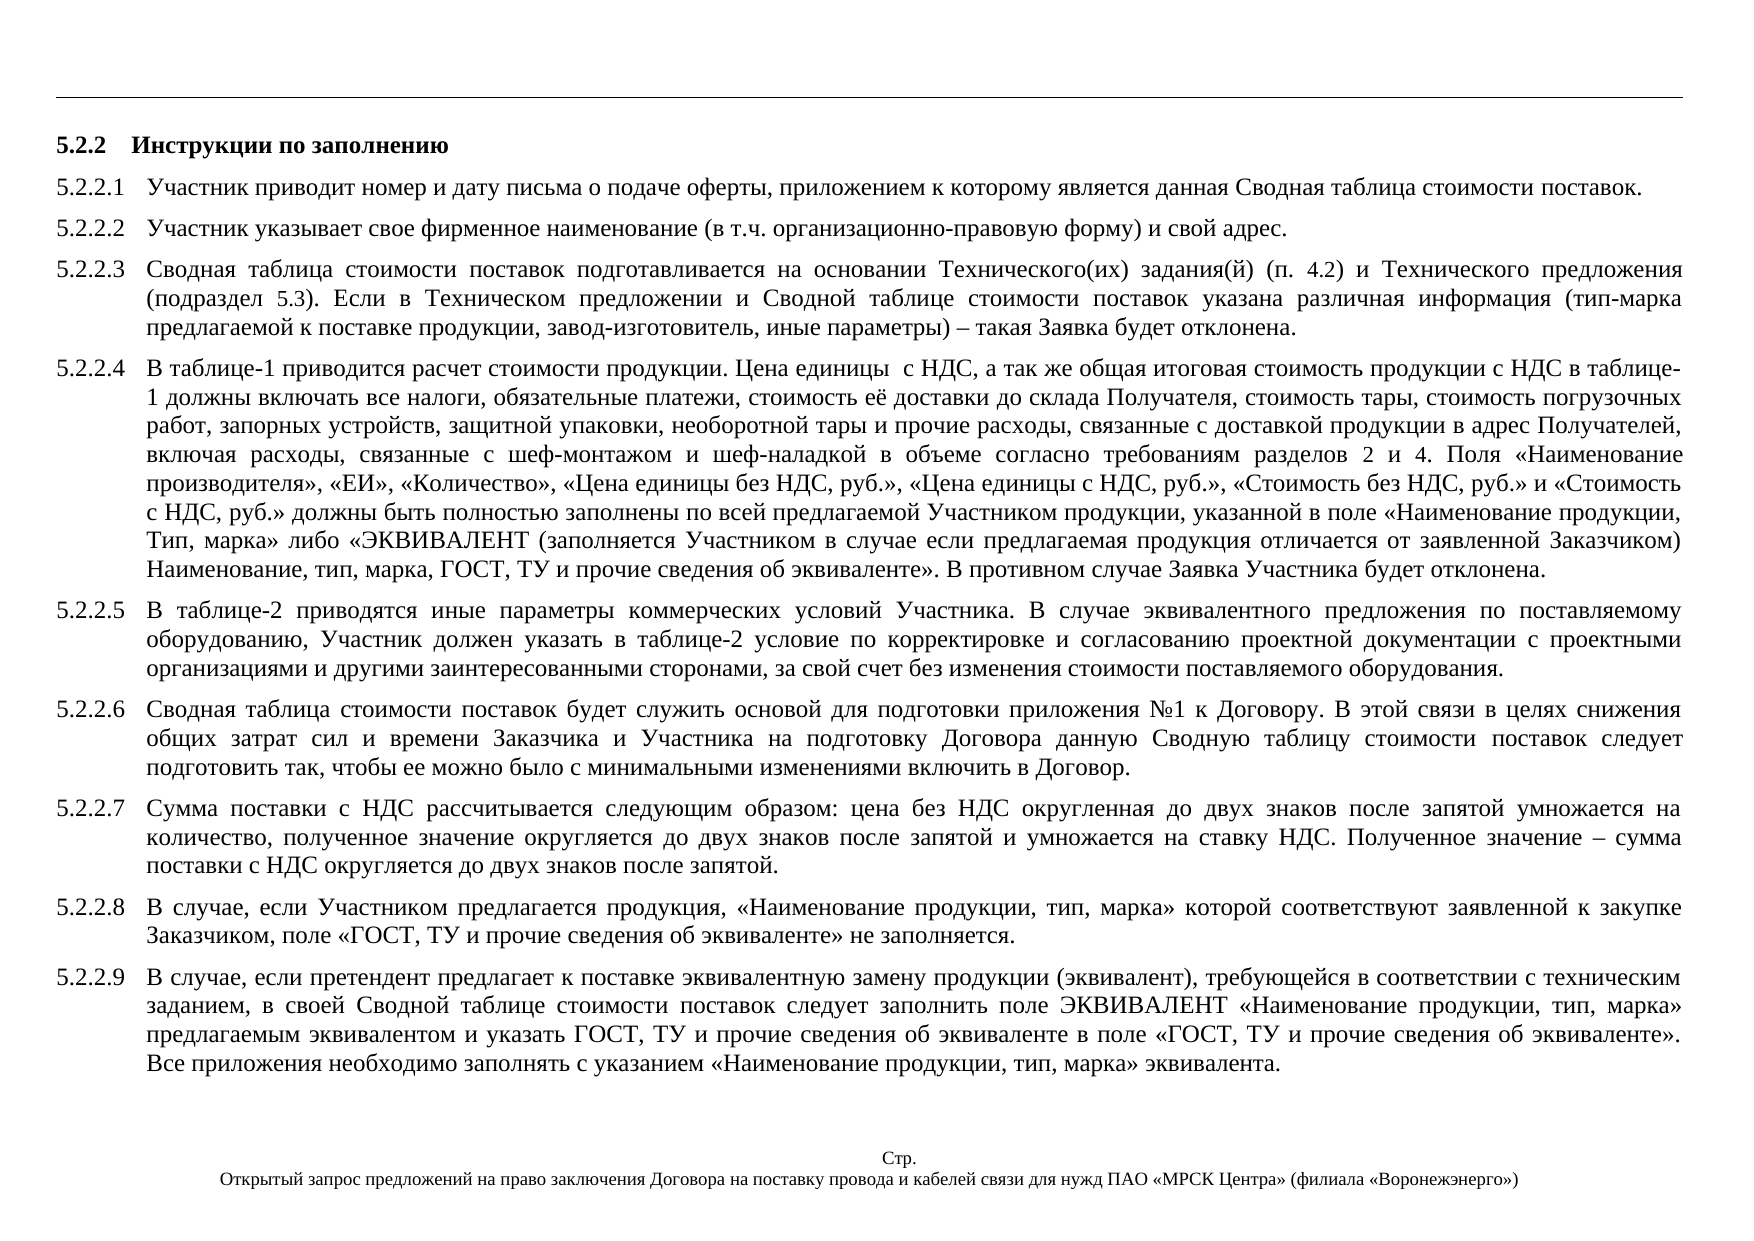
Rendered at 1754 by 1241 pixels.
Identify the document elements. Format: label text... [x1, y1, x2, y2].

list В случае, если Участником предлагается продукция, «Наименование продукции, тип, марка» которой соответствуют заявленной к закупке Заказчиком, поле «ГОСТ, ТУ и прочие сведения об эквиваленте» не заполняется. [56, 892, 1683, 949]
list Участник приводит номер и дату письма о подаче оферты, приложением к которому является данная Сводная таблица стоимости поставок. [56, 172, 1683, 201]
list В таблице-1 приводится расчет стоимости продукции. Цена единицы с НДС, а так же общая итоговая стоимость продукции с НДС в таблице-1 должны включать все налоги, обязательные платежи, стоимость её доставки до склада Получателя, стоимость тары, стоимость погрузочных работ, запорных устройств, защитной упаковки, необоротной тары и прочие расходы, связанные с доставкой продукции в адрес Получателей, включая расходы, связанные с шеф-монтажом и шеф-наладкой в объеме согласно требованиям разделов 2 и 4. Поля «Наименование производителя», «ЕИ», «Количество», «Цена единицы без НДС, руб.», «Цена единицы с НДС, руб.», «Стоимость без НДС, руб.» и «Стоимость с НДС, руб.» должны быть полностью заполнены по всей предлагаемой Участником продукции, указанной в поле «Наименование продукции, Тип, марка» либо «ЭКВИВАЛЕНТ (заполняется Участником в случае если предлагаемая продукция отличается от заявленной Заказчиком) Наименование, тип, марка, ГОСТ, ТУ и прочие сведения об эквиваленте». В противном случае Заявка Участника будет отклонена. [56, 353, 1683, 583]
list Сумма поставки с НДС рассчитывается следующим образом: цена без НДС округленная до двух знаков после запятой умножается на количество, полученное значение округляется до двух знаков после запятой и умножается на ставку НДС. Полученное значение – сумма поставки с НДС округляется до двух знаков после запятой. [56, 793, 1683, 879]
list Участник указывает свое фирменное наименование (в т.ч. организационно-правовую форму) и свой адрес. [56, 213, 1683, 242]
list В таблице-2 приводятся иные параметры коммерческих условий Участника. В случае эквивалентного предложения по поставляемому оборудованию, Участник должен указать в таблице-2 условие по корректировке и согласованию проектной документации с проектными организациями и другими заинтересованными сторонами, за свой счет без изменения стоимости поставляемого оборудования. [56, 596, 1683, 682]
list Сводная таблица стоимости поставок будет служить основой для подготовки приложения №1 к Договору. В этой связи в целях снижения общих затрат сил и времени Заказчика и Участника на подготовку Договора данную Сводную таблицу стоимости поставок следует подготовить так, чтобы ее можно было с минимальными изменениями включить в Договор. [56, 694, 1683, 781]
list Сводная таблица стоимости поставок подготавливается на основании Технического(их) задания(й) (п. 4.2) и Технического предложения (подраздел 5.3). Если в Техническом предложении и Сводной таблице стоимости поставок указана различная информация (тип-марка предлагаемой к поставке продукции, завод-изготовитель, иные параметры) – такая Заявка будет отклонена. [56, 254, 1683, 341]
subtitle Инструкции по заполнению [56, 131, 1683, 159]
list В случае, если претендент предлагает к поставке эквивалентную замену продукции (эквивалент), требующейся в соответствии с техническим заданием, в своей Сводной таблице стоимости поставок следует заполнить поле ЭКВИВАЛЕНТ «Наименование продукции, тип, марка» предлагаемым эквивалентом и указать ГОСТ, ТУ и прочие сведения об эквиваленте в поле «ГОСТ, ТУ и прочие сведения об эквиваленте». Все приложения необходимо заполнять с указанием «Наименование продукции, тип, марка» эквивалента. [56, 962, 1683, 1077]
